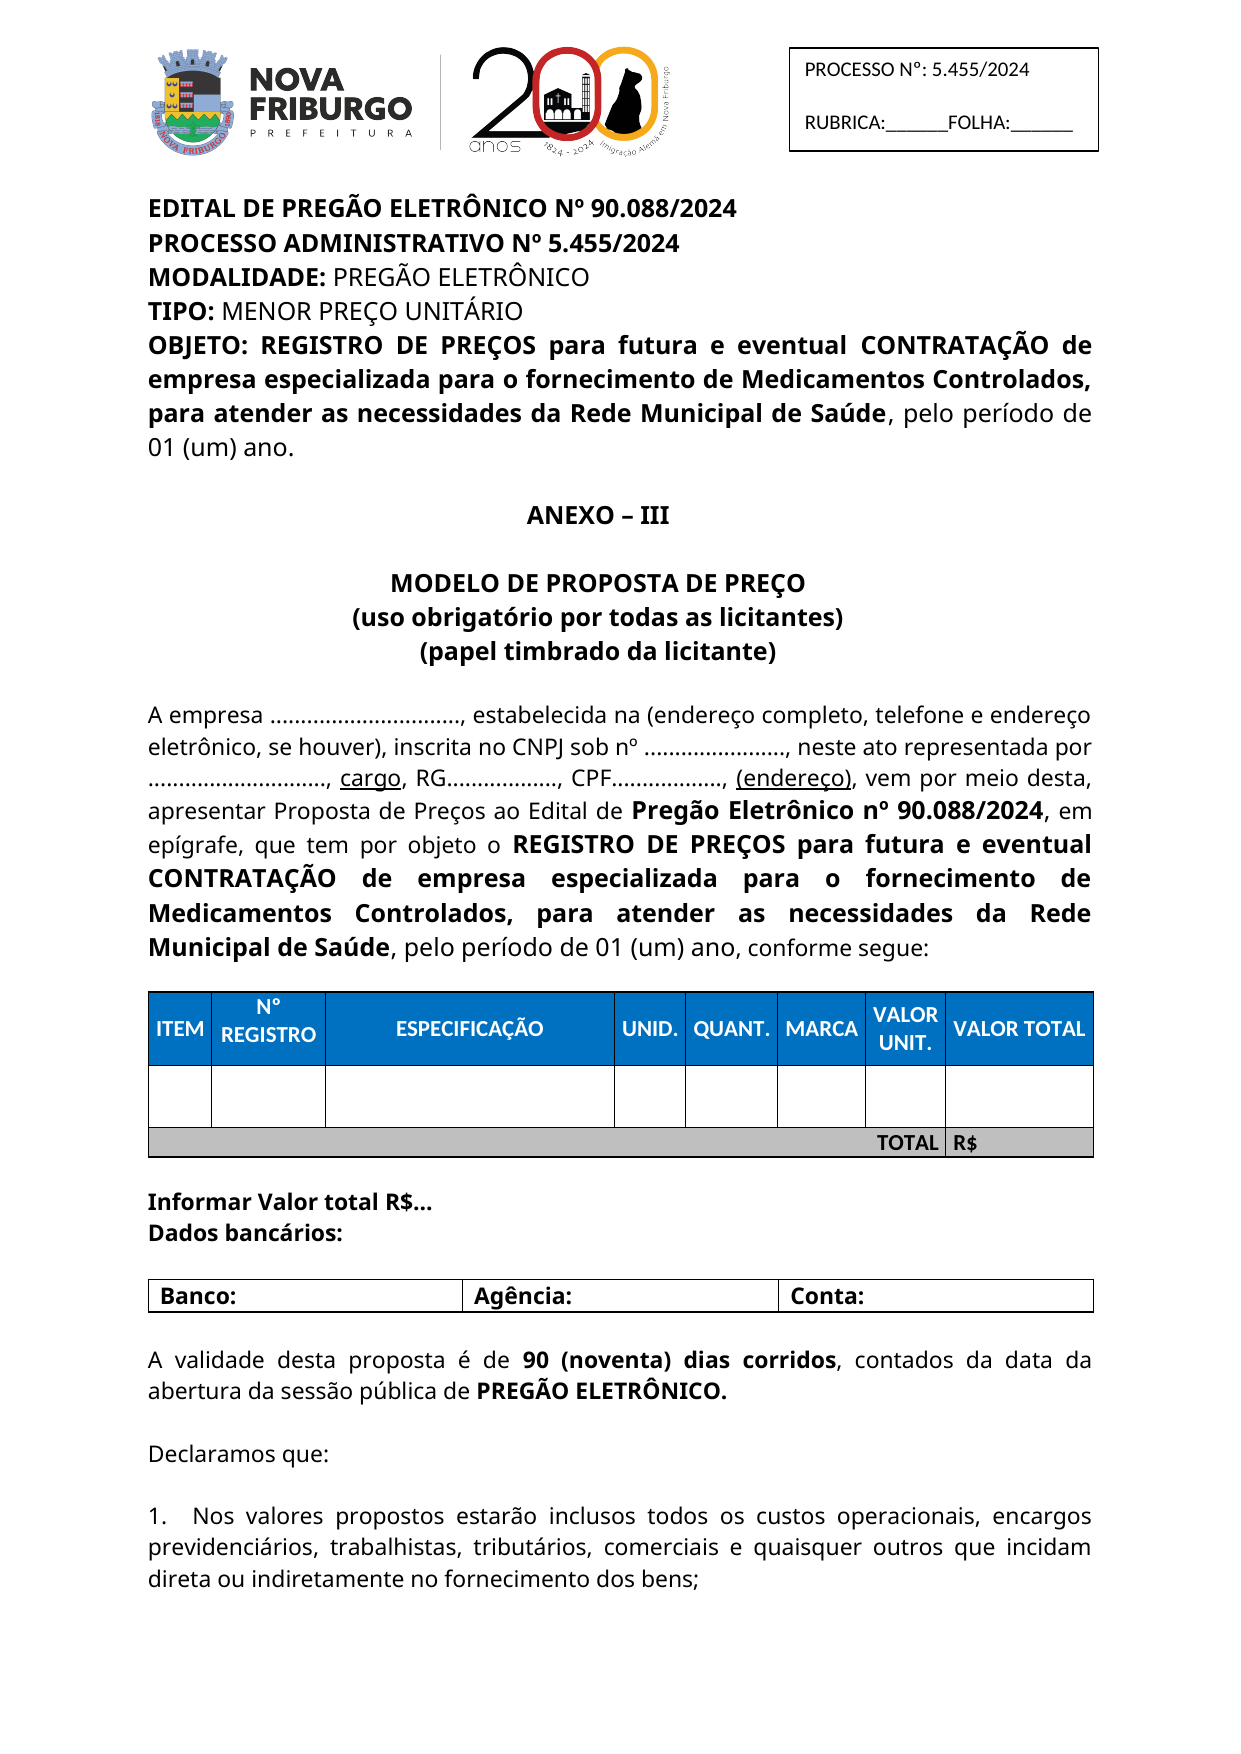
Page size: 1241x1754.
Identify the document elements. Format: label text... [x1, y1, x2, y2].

text EDITAL DE PREGÃO ELETRÔNICO Nº 90.088/2024 [148, 191, 1092, 225]
text OBJETO: REGISTRO DE PREÇOS para futura e eventual CONTRATAÇÃO de empresa especializada para o fornecimento de Medicamentos Controlados, para atender as necessidades da Rede Municipal de Saúde, pelo período de 01 (um) ano. [148, 327, 1092, 464]
text (papel timbrado da licitante) [103, 634, 1092, 668]
list A empresa ..............................., estabelecida na (endereço completo, telefone e endereço eletrônico, se houver), inscrita no CNPJ sob nº ......................., neste ato representada por ............................., cargo, RG.................., CPF.................., (endereço), vem por meio desta, apresentar Proposta de Preços ao Edital de Pregão Eletrônico nº 90.088/2024, em epígrafe, que tem por objeto o REGISTRO DE PREÇOS para futura e eventual CONTRATAÇÃO de empresa especializada para o fornecimento de Medicamentos Controlados, para atender as necessidades da Rede Municipal de Saúde, pelo período de 01 (um) ano, conforme segue: [148, 699, 1092, 963]
table_cell [326, 1066, 614, 1127]
table_header ITEM [149, 993, 211, 1065]
table_header QUANT. [686, 993, 777, 1065]
table_cell TOTAL [149, 1128, 945, 1156]
text ANEXO – III [103, 498, 1092, 532]
text PROCESSO ADMINISTRATIVO Nº 5.455/2024 [148, 225, 1092, 259]
table_header Banco: [149, 1280, 462, 1311]
table_cell [615, 1066, 685, 1127]
table_header ESPECIFICAÇÃO [326, 993, 614, 1065]
table_cell R$ [946, 1128, 1093, 1156]
table_header VALOR UNIT. [866, 993, 945, 1065]
table_cell [778, 1066, 865, 1127]
text TIPO: MENOR PREÇO UNITÁRIO [148, 293, 1092, 327]
table_cell [866, 1066, 945, 1127]
table_cell [149, 1066, 211, 1127]
text Modelo de proposta DE PREÇO [103, 566, 1092, 600]
text Dados bancários: [148, 1217, 1092, 1248]
table_header UNID. [615, 993, 685, 1065]
table_header Agência: [463, 1280, 778, 1311]
text MODALIDADE: PREGÃO ELETRÔNICO [148, 259, 1092, 293]
table_header MARCA [778, 993, 865, 1065]
table_cell [686, 1066, 777, 1127]
table_header Conta: [779, 1280, 1093, 1311]
text (uso obrigatório por todas as licitantes) [103, 600, 1092, 634]
text Informar Valor total R$... [148, 1185, 1092, 1217]
list Nos valores propostos estarão inclusos todos os custos operacionais, encargos previdenciários, trabalhistas, tributários, comerciais e quaisquer outros que incidam direta ou indiretamente no fornecimento dos bens; [148, 1500, 1092, 1594]
text Declaramos que: [148, 1437, 1092, 1469]
table_header VALOR TOTAL [946, 993, 1093, 1065]
table_cell [212, 1066, 325, 1127]
text A validade desta proposta é de 90 (noventa) dias corridos, contados da data da abertura da sessão pública de PREGÃO ELETRÔNICO. [148, 1344, 1092, 1406]
picture [124, 14, 702, 185]
table_header Nº REGISTRO [212, 993, 325, 1065]
table_cell [946, 1066, 1093, 1127]
